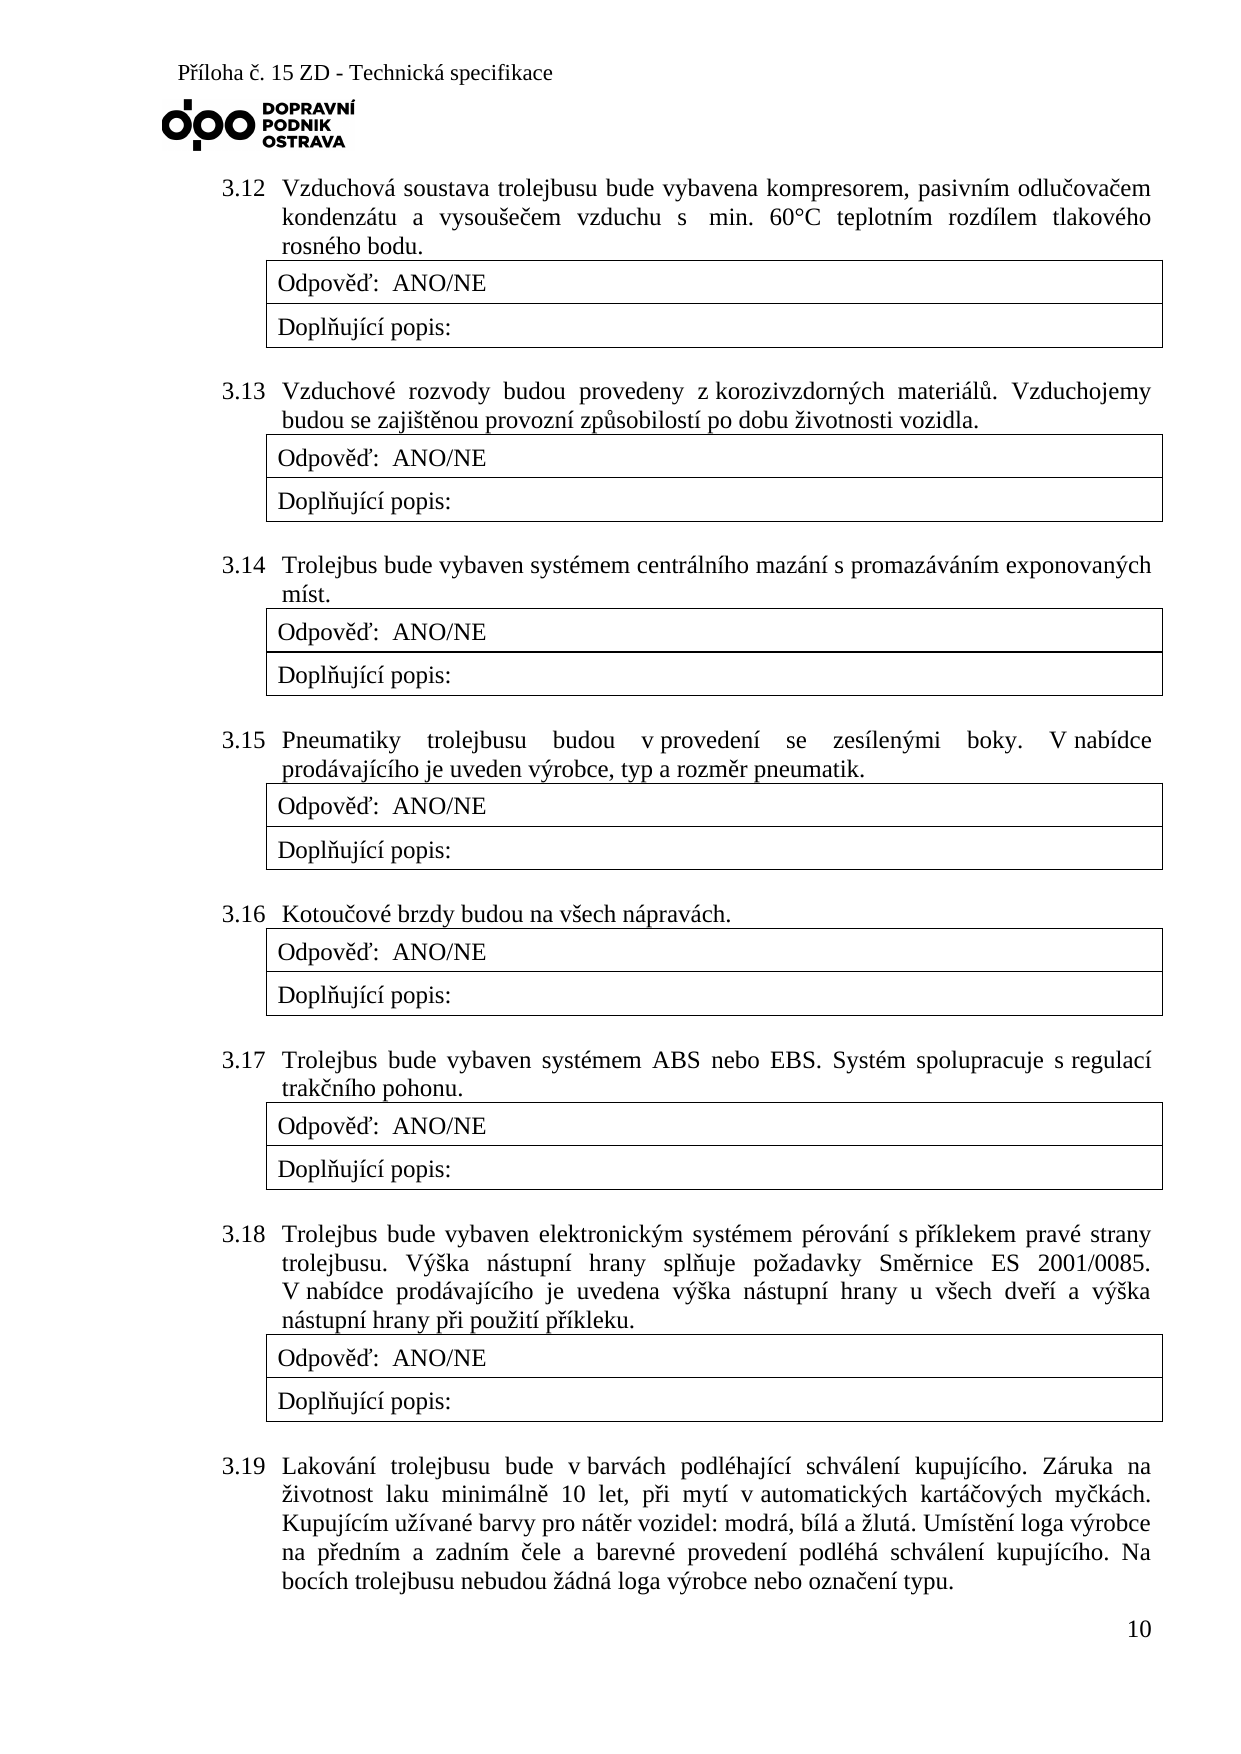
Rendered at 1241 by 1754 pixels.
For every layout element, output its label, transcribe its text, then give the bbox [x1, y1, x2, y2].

picture [162, 99, 356, 151]
table_header Odpověď: ANO/NE [267, 609, 1162, 651]
table_cell Doplňující popis: [267, 653, 1162, 695]
table_header Odpověď: ANO/NE [267, 784, 1162, 826]
table_cell Doplňující popis: [267, 827, 1162, 869]
list Vzduchové rozvody budou provedeny z korozivzdorných materiálů. Vzduchojemy budou se zajištěnou provozní způsobilostí po dobu životnosti vozidla. [222, 376, 1152, 434]
table_cell Doplňující popis: [267, 1378, 1162, 1421]
list Trolejbus bude vybaven systémem ABS nebo EBS. Systém spolupracuje s regulací trakčního pohonu. [222, 1045, 1152, 1102]
table_header Odpověď: ANO/NE [267, 1335, 1162, 1377]
list Vzduchová soustava trolejbusu bude vybavena kompresorem, pasivním odlučovačem kondenzátu a vysoušečem vzduchu s min. 60°C teplotním rozdílem tlakového rosného bodu. [222, 173, 1152, 259]
list Lakování trolejbusu bude v barvách podléhající schválení kupujícího. Záruka na životnost laku minimálně 10 let, při mytí v automatických kartáčových myčkách. Kupujícím užívané barvy pro nátěr vozidel: modrá, bílá a žlutá. Umístění loga výrobce na předním a zadním čele a barevné provedení podléhá schválení kupujícího. Na bocích trolejbusu nebudou žádná loga výrobce nebo označení typu. [222, 1451, 1152, 1594]
list Pneumatiky trolejbusu budou v provedení se zesílenými boky. V nabídce prodávajícího je uveden výrobce, typ a rozměr pneumatik. [222, 725, 1152, 782]
list Trolejbus bude vybaven systémem centrálního mazání s promazáváním exponovaných míst. [222, 551, 1152, 608]
table_header Odpověď: ANO/NE [267, 1103, 1162, 1145]
list Trolejbus bude vybaven elektronickým systémem pérování s příklekem pravé strany trolejbusu. Výška nástupní hrany splňuje požadavky Směrnice ES 2001/0085. V nabídce prodávajícího je uvedena výška nástupní hrany u všech dveří a výška nástupní hrany při použití příkleku. [222, 1219, 1152, 1334]
table_cell Doplňující popis: [267, 478, 1162, 521]
list Kotoučové brzdy budou na všech nápravách. [222, 899, 1152, 928]
table_cell Doplňující popis: [267, 1146, 1162, 1189]
table_cell Doplňující popis: [267, 304, 1162, 347]
table_header Odpověď: ANO/NE [267, 929, 1162, 971]
table_header Odpověď: ANO/NE [267, 435, 1162, 477]
table_cell Doplňující popis: [267, 972, 1162, 1015]
table_header Odpověď: ANO/NE [267, 261, 1162, 303]
